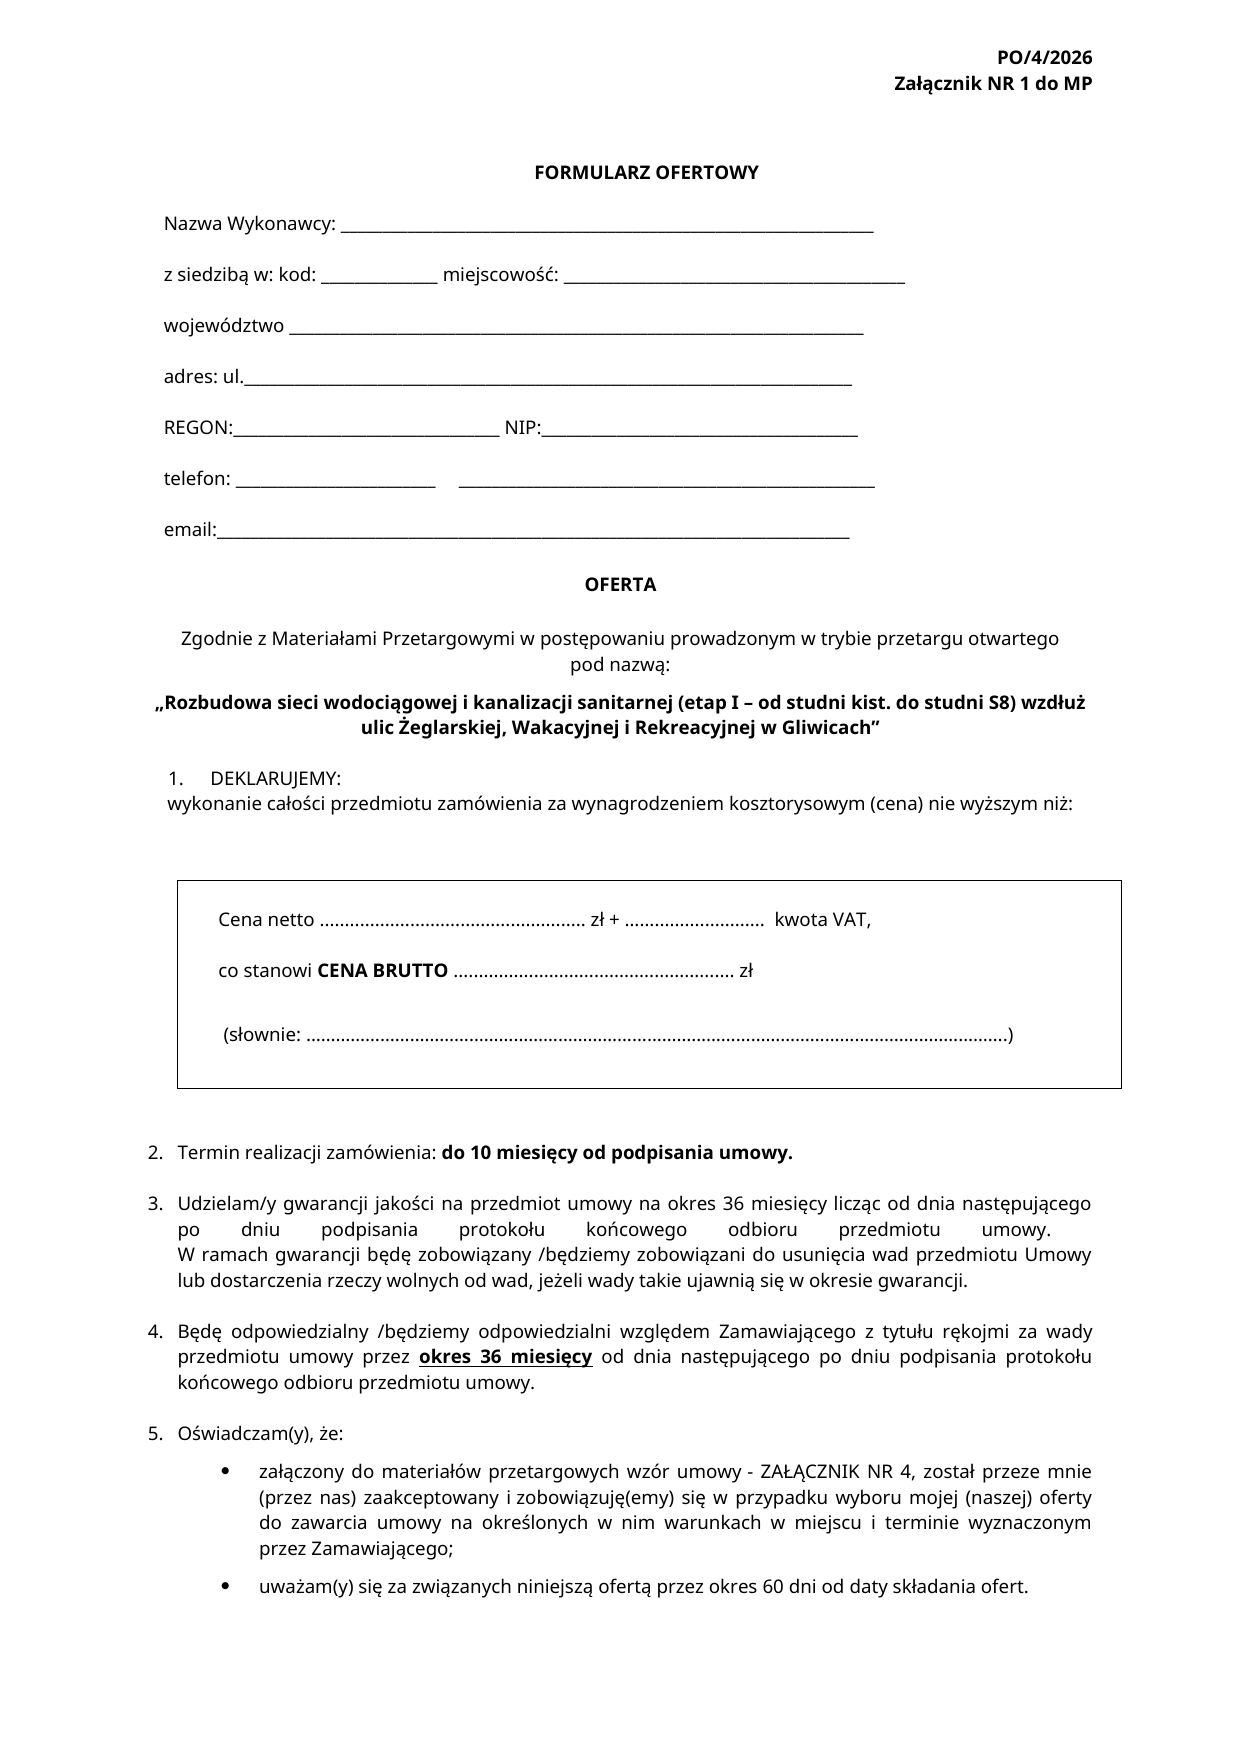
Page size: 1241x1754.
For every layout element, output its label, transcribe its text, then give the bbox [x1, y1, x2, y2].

list Będę odpowiedzialny /będziemy odpowiedzialni względem Zamawiającego z tytułu rękojmi za wady przedmiotu umowy przez okres 36 miesięcy od dnia następującego po dniu podpisania protokołu końcowego odbioru przedmiotu umowy. [148, 1318, 1093, 1395]
table_header FORMULARZ OFERTOWY Nazwa Wykonawcy: ________________________________________________________________ z siedzibą w: kod: ______________ miejscowość: _________________________________________ województwo _____________________________________________________________________ adres: ul._________________________________________________________________________ REGON:________________________________ NIP:______________________________________ telefon: ________________________ __________________________________________________ email:____________________________________________________________________________ [164, 134, 1129, 542]
text Zgodnie z Materiałami Przetargowymi w postępowaniu prowadzonym w trybie przetargu otwartego pod nazwą: [148, 626, 1093, 677]
list Termin realizacji zamówienia: do 10 miesięcy od podpisania umowy. [148, 1140, 1093, 1165]
list Oświadczam(y), że: [148, 1420, 1093, 1446]
list uważam(y) się za związanych niniejszą ofertą przez okres 60 dni od daty składania ofert. [222, 1573, 1093, 1598]
text OFERTA [148, 571, 1093, 596]
table_header Cena netto ..................................................... zł + ……...................... kwota VAT, co stanowi CENA BRUTTO ........................................................ zł (słownie: …………………………………………………………………………………………………………………………….) [178, 881, 1121, 1088]
list DEKLARUJEMY: [168, 765, 1093, 791]
list załączony do materiałów przetargowych wzór umowy - ZAŁĄCZNIK NR 4, został przeze mnie (przez nas) zaakceptowany i zobowiązuję(emy) się w przypadku wyboru mojej (naszej) oferty do zawarcia umowy na określonych w nim warunkach w miejscu i terminie wyznaczonym przez Zamawiającego; [222, 1458, 1093, 1561]
list Udzielam/y gwarancji jakości na przedmiot umowy na okres 36 miesięcy licząc od dnia następującego po dniu podpisania protokołu końcowego odbioru przedmiotu umowy. W ramach gwarancji będę zobowiązany /będziemy zobowiązani do usunięcia wad przedmiotu Umowy lub dostarczenia rzeczy wolnych od wad, jeżeli wady takie ujawnią się w okresie gwarancji. [148, 1191, 1093, 1293]
text wykonanie całości przedmiotu zamówienia za wynagrodzeniem kosztorysowym (cena) nie wyższym niż: [148, 791, 1093, 816]
text „Rozbudowa sieci wodociągowej i kanalizacji sanitarnej (etap I – od studni kist. do studni S8) wzdłuż ulic Żeglarskiej, Wakacyjnej i Rekreacyjnej w Gliwicach” [148, 689, 1093, 740]
